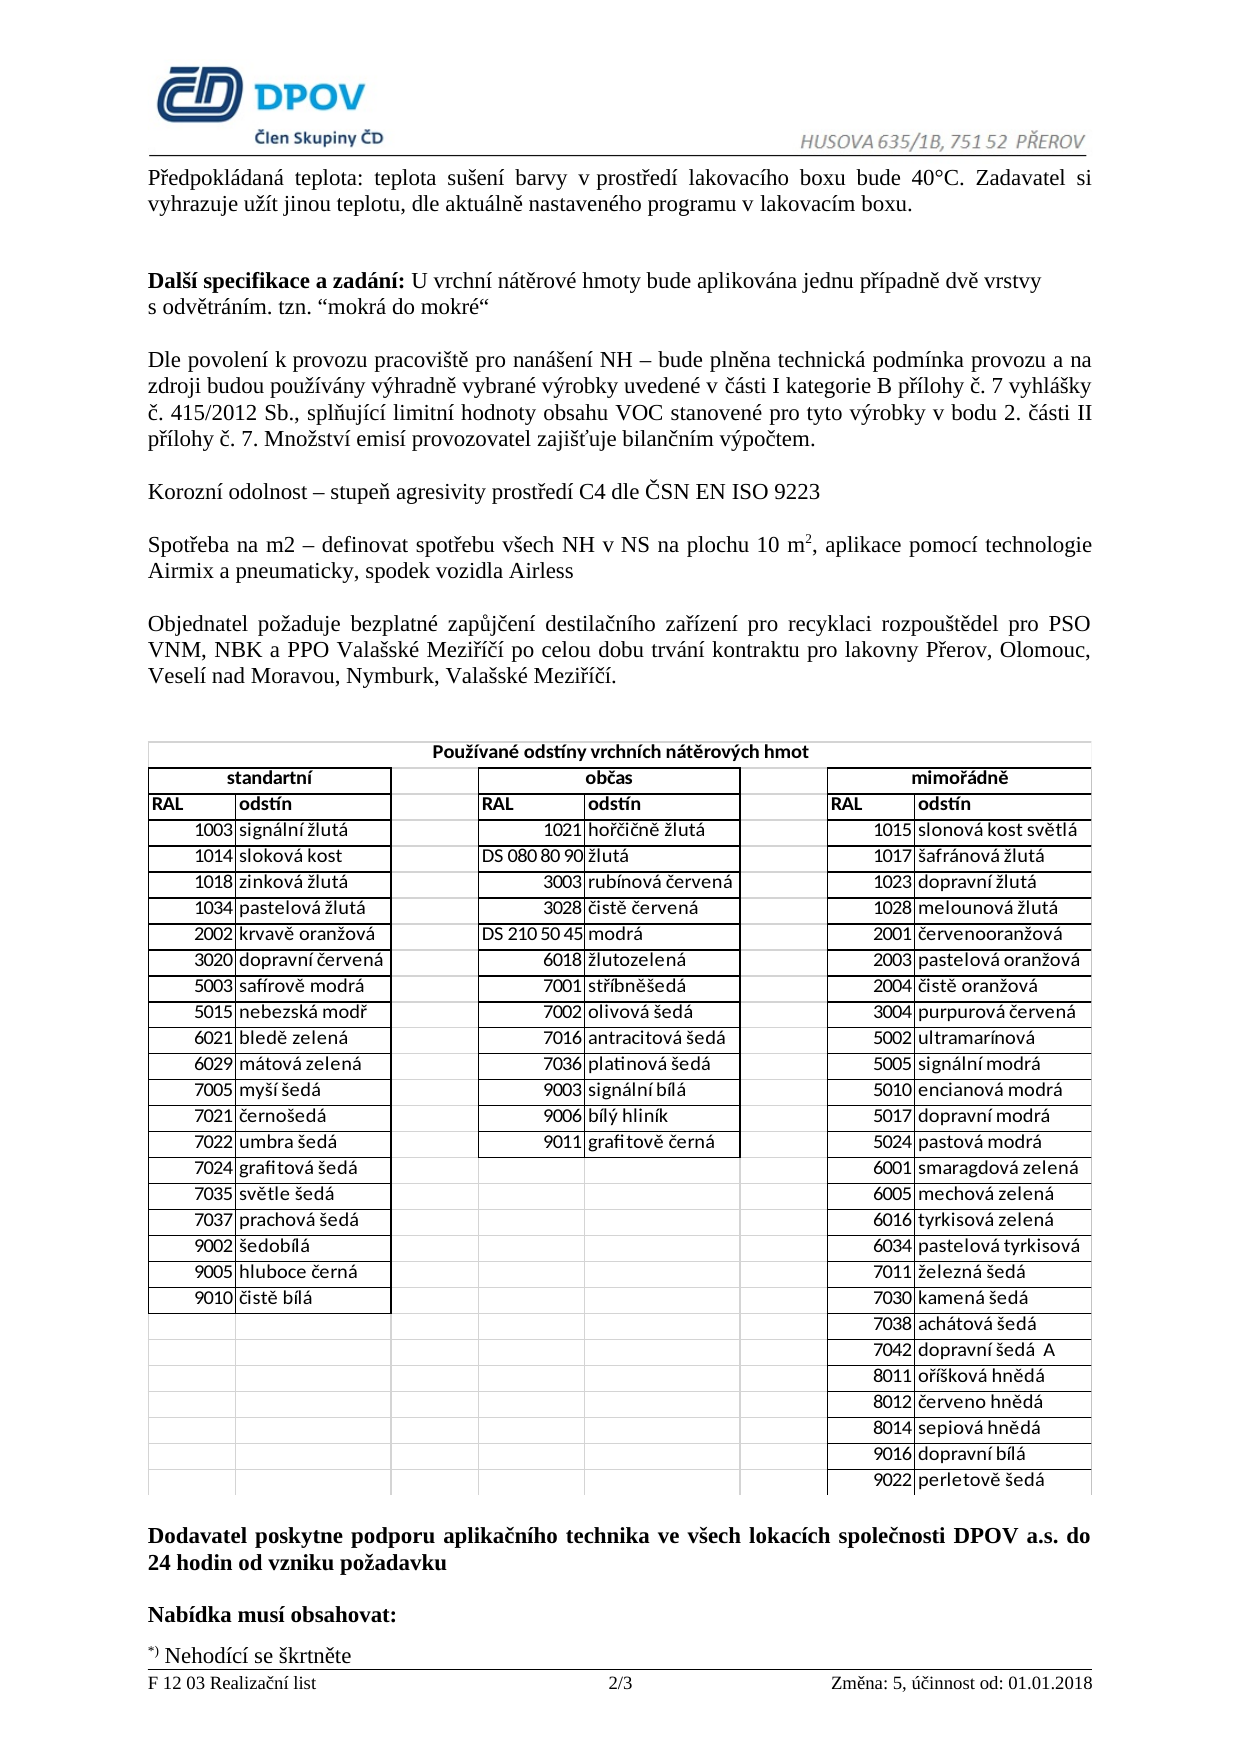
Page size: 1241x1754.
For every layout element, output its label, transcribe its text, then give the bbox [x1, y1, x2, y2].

text Předpokládaná teplota: teplota sušení barvy v prostředí lakovacího boxu bude 40°C. Zadavatel si vyhrazuje užít jinou teplotu, dle aktuálně nastaveného programu v lakovacím boxu. [148, 164, 1092, 217]
text Dle povolení k provozu pracoviště pro nanášení NH – bude plněna technická podmínka provozu a na zdroji budou používány výhradně vybrané výrobky uvedené v části I kategorie B přílohy č. 7 vyhlášky č. 415/2012 Sb., splňující limitní hodnoty obsahu VOC stanovené pro tyto výrobky v bodu 2. části II přílohy č. 7. Množství emisí provozovatel zajišťuje bilančním výpočtem. [148, 346, 1092, 452]
text Dodavatel poskytne podporu aplikačního technika ve všech lokacích společnosti DPOV a.s. do 24 hodin od vzniku požadavku [148, 1522, 1092, 1575]
picture [147, 59, 1093, 164]
text Další specifikace a zadání: U vrchní nátěrové hmoty bude aplikována jednu případně dvě vrstvy s odvětráním. tzn. “mokrá do mokré“ [148, 267, 1092, 320]
text Nabídka musí obsahovat: [148, 1602, 1092, 1628]
list Spotřeba na m2 – definovat spotřebu všech NH v NS na plochu 10 m2, aplikace pomocí technologie Airmix a pneumaticky, spodek vozidla Airless [148, 531, 1092, 583]
list Objednatel požaduje bezplatné zapůjčení destilačního zařízení pro recyklaci rozpouštědel pro PSO VNM, NBK a PPO Valašské Meziříčí po celou dobu trvání kontraktu pro lakovny Přerov, Olomouc, Veselí nad Moravou, Nymburk, Valašské Meziříčí. [148, 610, 1092, 689]
list Korozní odolnost – stupeň agresivity prostředí C4 dle ČSN EN ISO 9223 [148, 478, 1092, 504]
